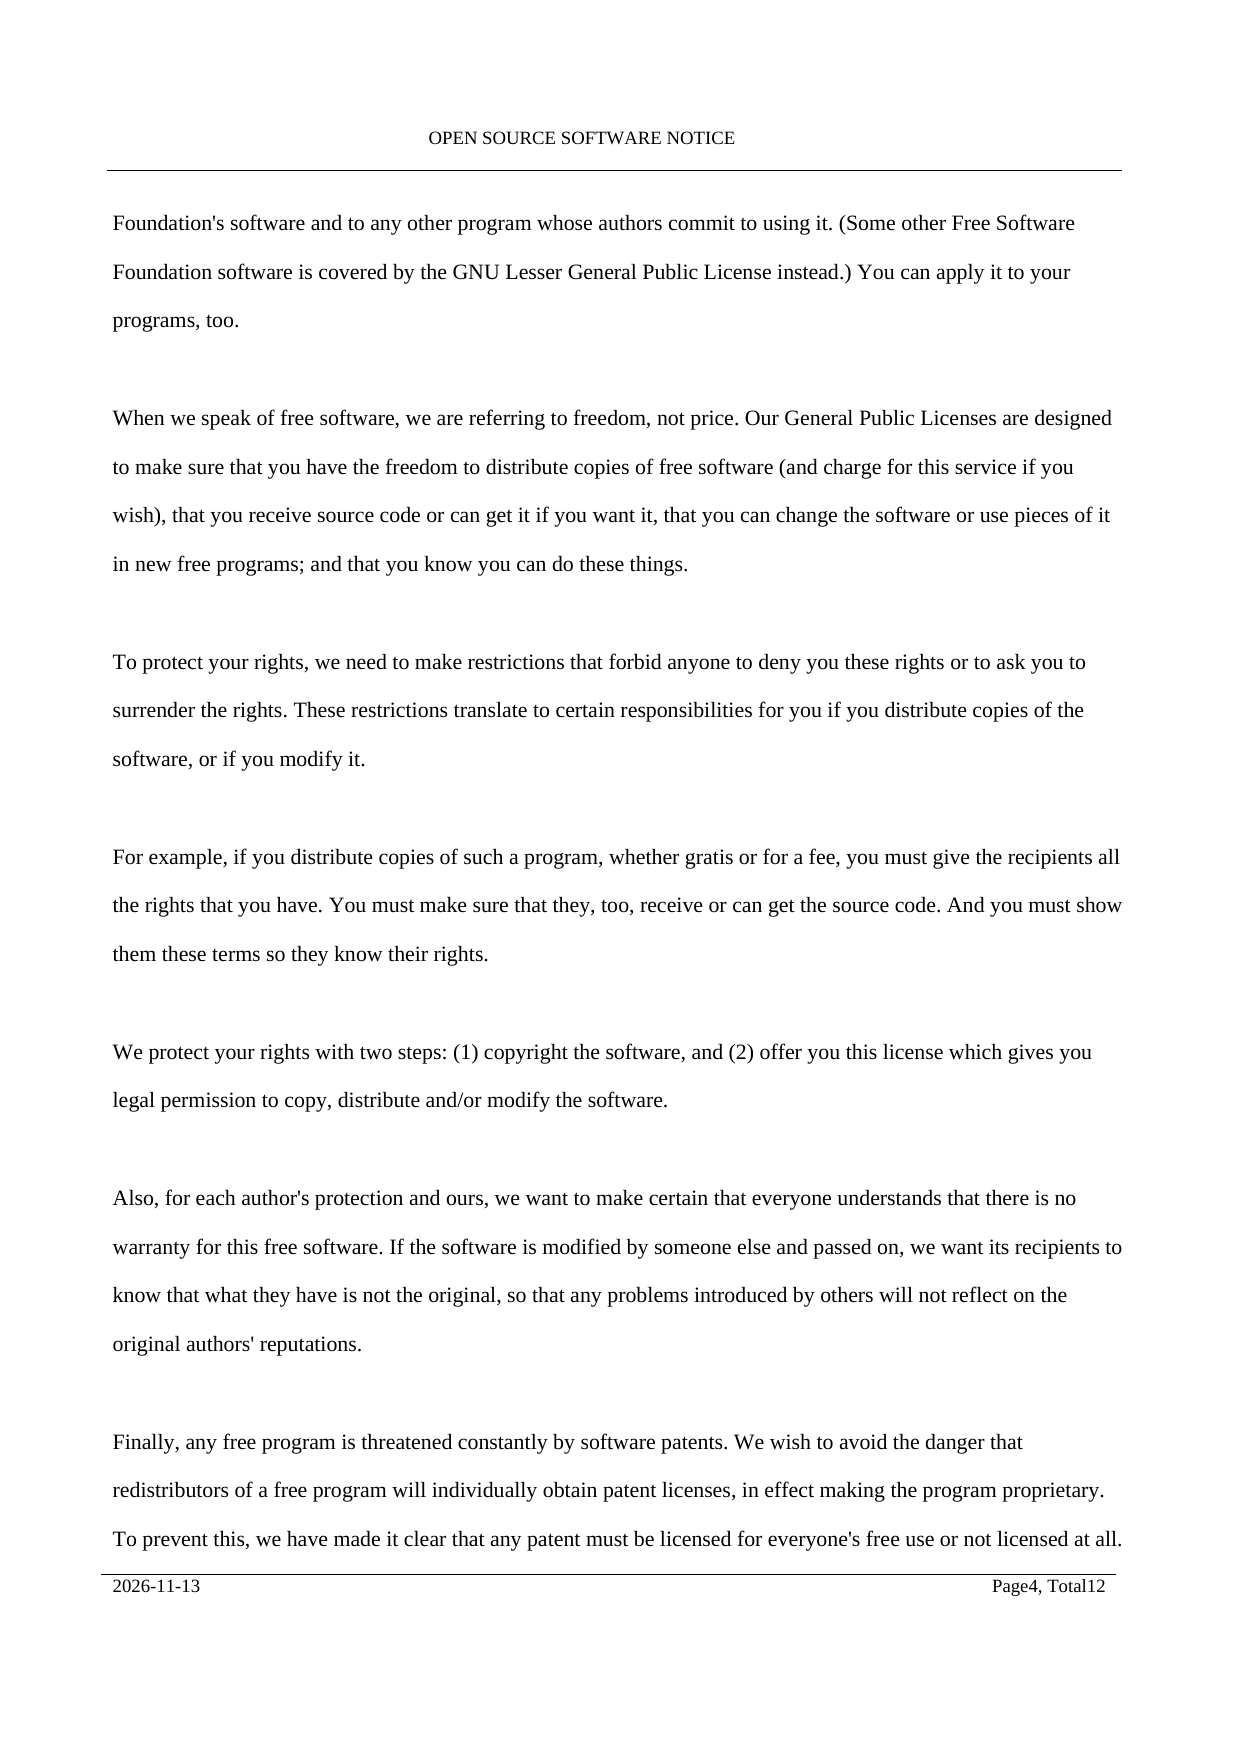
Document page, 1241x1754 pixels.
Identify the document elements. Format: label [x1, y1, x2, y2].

text [112, 206, 1128, 1555]
